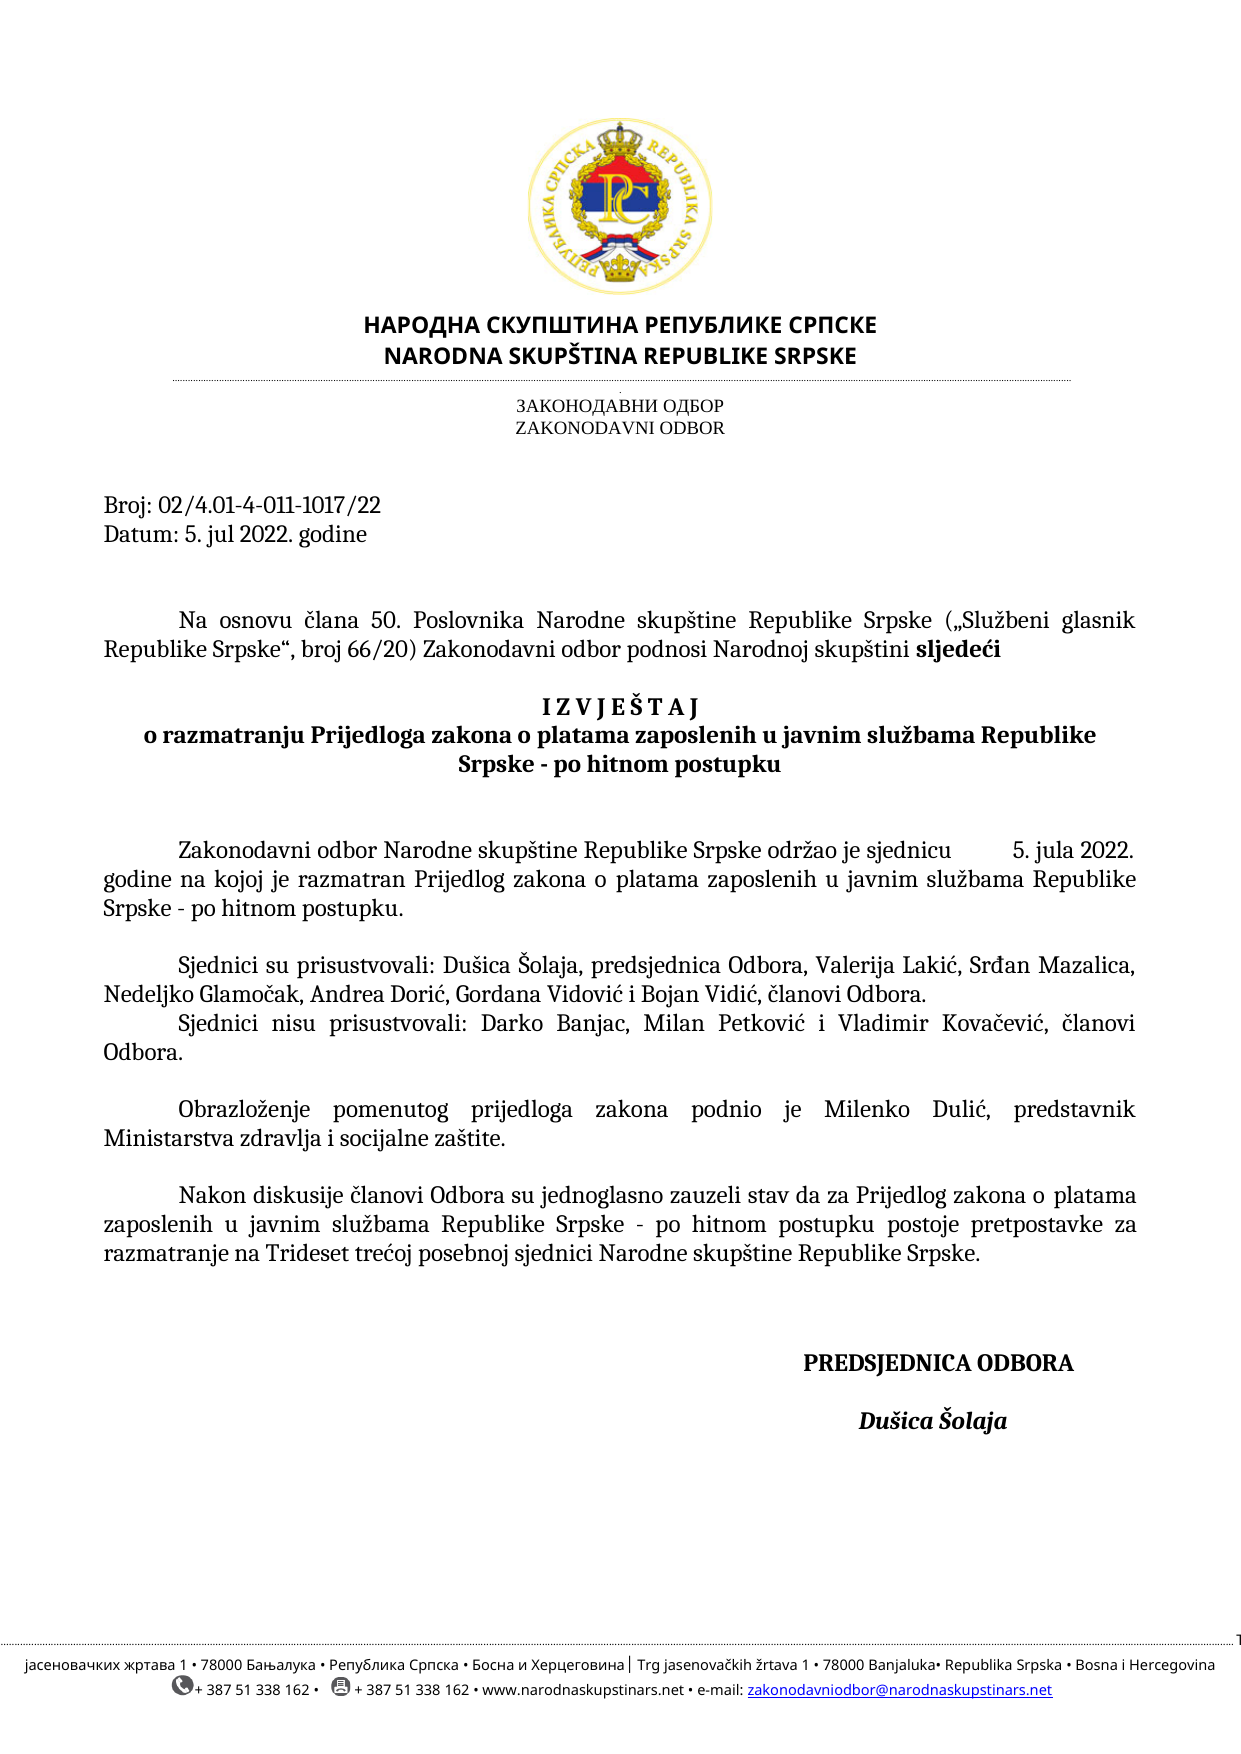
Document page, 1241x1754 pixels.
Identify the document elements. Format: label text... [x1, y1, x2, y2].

text Nakon diskusije članovi Odbora su jednoglasno zauzeli stav da za Prijedlog zakona o platama zaposlenih u javnim službama Republike Srpske - po hitnom postupku postoje pretpostavke za razmatranje na Trideset trećoj posebnoj sjednici Narodne skupštine Republike Srpske. [103, 1181, 1137, 1267]
text Dušica Šolaja [103, 1407, 1137, 1435]
text PREDSJEDNICA ODBORA [103, 1349, 1137, 1378]
text Na osnovu člana 50. Poslovnika Narodne skupštine Republike Srpske („Službeni glasnik Republike Srpske“, broj 66/20) Zakonodavni odbor podnosi Narodnoj skupštini sljedeći [103, 606, 1137, 664]
text Broj: 02/4.01-4-011-1017/22 [103, 491, 1137, 520]
text Obrazloženje pomenutog prijedloga zakona podnio je Milenko Dulić, predstavnik Ministarstva zdravlja i socijalne zaštite. [103, 1095, 1137, 1152]
text I Z V J E Š T A J [103, 692, 1137, 721]
text o razmatranju Prijedloga zakona o platama zaposlenih u javnim službama Republike Srpske - po hitnom postupku [103, 721, 1137, 779]
text Datum: 5. jul 2022. godine [103, 520, 1137, 549]
text Sjednici nisu prisustvovali: Darko Banjac, Milan Petković i Vladimir Kovačević, članovi Odbora. [103, 1009, 1137, 1066]
text Sjednici su prisustvovali: Dušica Šolaja, predsjednica Odbora, Valerija Lakić, Srđan Mazalica, Nedeljko Glamočak, Andrea Dorić, Gordana Vidović i Bojan Vidić, članovi Odbora. [103, 951, 1137, 1009]
text Zakonodavni odbor Narodne skupštine Republike Srpske održao je sjednicu 5. jula 2022. godine na kojoj je razmatran Prijedlog zakona o platama zaposlenih u javnim službama Republike Srpske - po hitnom postupku. [103, 836, 1137, 922]
